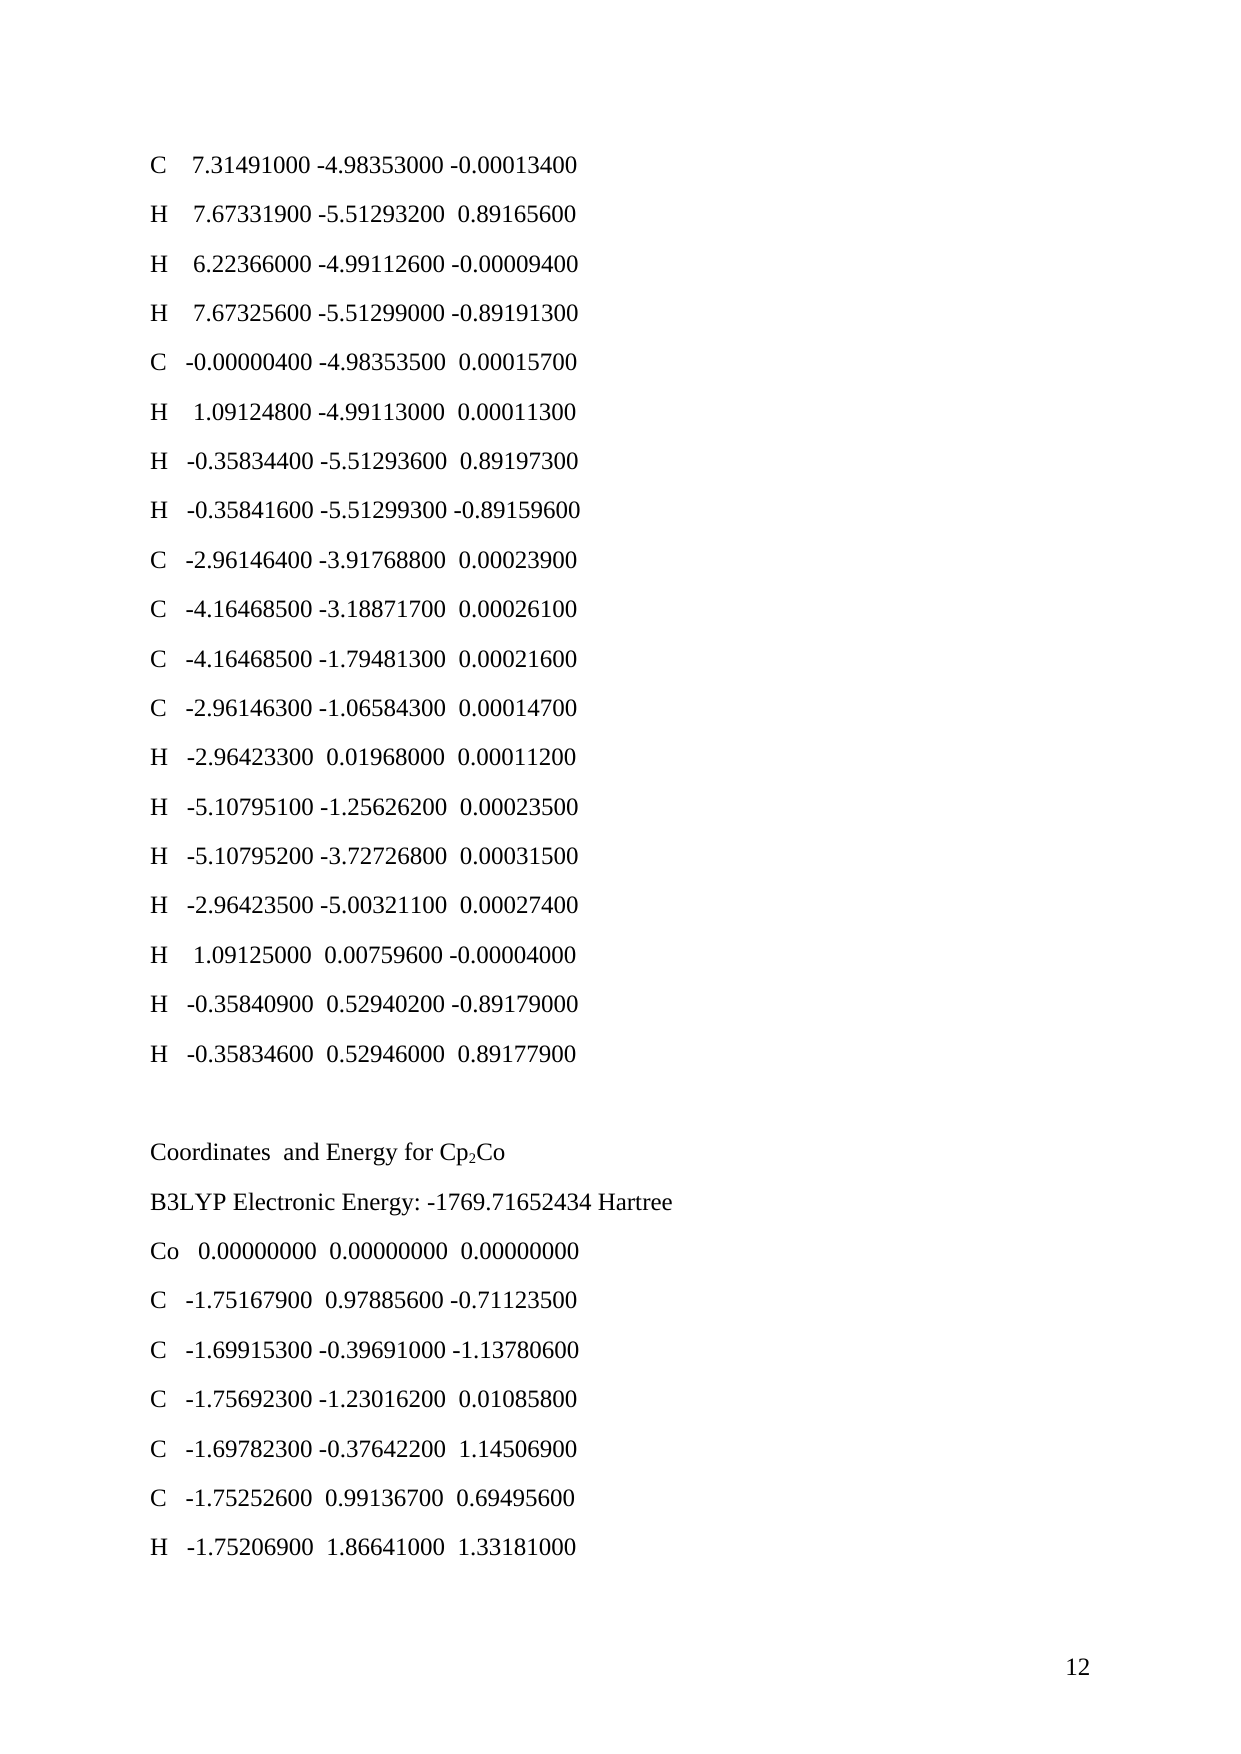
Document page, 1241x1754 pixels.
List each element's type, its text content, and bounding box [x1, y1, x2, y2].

text Coordinates and Energy for Cp2Co [150, 1137, 1090, 1166]
text C -2.96146400 -3.91768800 0.00023900 [150, 545, 1090, 574]
text H -5.10795200 -3.72726800 0.00031500 [150, 841, 1090, 870]
text C -2.96146300 -1.06584300 0.00014700 [150, 693, 1090, 722]
text C -1.75167900 0.97885600 -0.71123500 [150, 1286, 1090, 1314]
text H 1.09124800 -4.99113000 0.00011300 [150, 397, 1090, 426]
text H 7.67331900 -5.51293200 0.89165600 [150, 199, 1090, 228]
text H -2.96423300 0.01968000 0.00011200 [150, 742, 1090, 771]
text C -4.16468500 -3.18871700 0.00026100 [150, 594, 1090, 623]
text H -0.35834600 0.52946000 0.89177900 [150, 1039, 1090, 1067]
text H -1.75206900 1.86641000 1.33181000 [150, 1532, 1090, 1561]
text C -0.00000400 -4.98353500 0.00015700 [150, 347, 1090, 376]
text H 1.09125000 0.00759600 -0.00004000 [150, 940, 1090, 969]
text H -2.96423500 -5.00321100 0.00027400 [150, 891, 1090, 919]
text C -4.16468500 -1.79481300 0.00021600 [150, 644, 1090, 672]
text H -5.10795100 -1.25626200 0.00023500 [150, 792, 1090, 821]
text H -0.35834400 -5.51293600 0.89197300 [150, 446, 1090, 475]
text C 7.31491000 -4.98353000 -0.00013400 [150, 150, 1090, 179]
text C -1.75252600 0.99136700 0.69495600 [150, 1483, 1090, 1512]
text C -1.75692300 -1.23016200 0.01085800 [150, 1384, 1090, 1413]
text H -0.35840900 0.52940200 -0.89179000 [150, 989, 1090, 1018]
text Co 0.00000000 0.00000000 0.00000000 [150, 1236, 1090, 1265]
text C -1.69782300 -0.37642200 1.14506900 [150, 1434, 1090, 1462]
text C -1.69915300 -0.39691000 -1.13780600 [150, 1335, 1090, 1364]
text H 6.22366000 -4.99112600 -0.00009400 [150, 249, 1090, 277]
text B3LYP Electronic Energy: -1769.71652434 Hartree [150, 1187, 1090, 1216]
text H 7.67325600 -5.51299000 -0.89191300 [150, 298, 1090, 327]
text H -0.35841600 -5.51299300 -0.89159600 [150, 496, 1090, 524]
